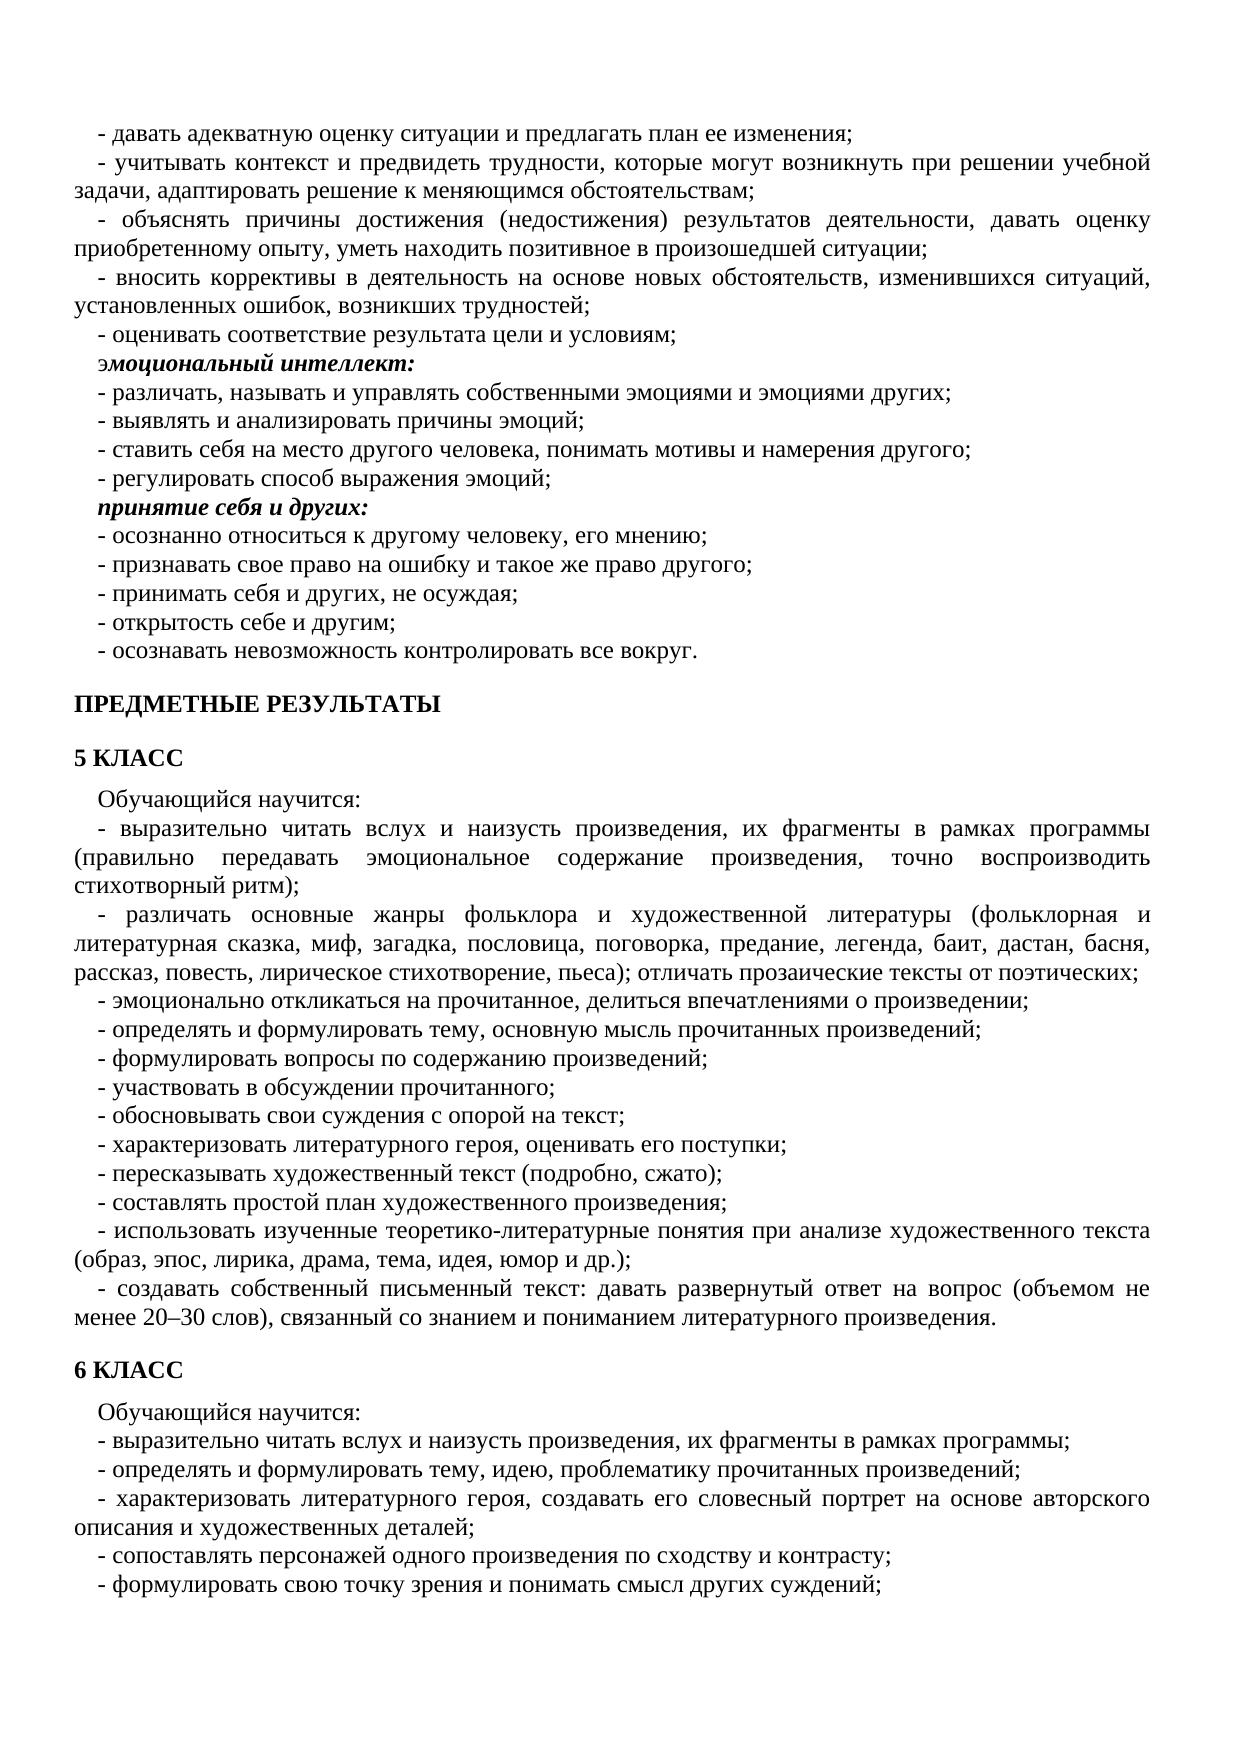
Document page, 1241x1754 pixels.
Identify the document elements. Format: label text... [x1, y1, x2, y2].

text - определять и формулировать тему, основную мысль прочитанных произведений; [74, 1014, 1152, 1043]
text - принимать себя и других, не осуждая; [74, 578, 1152, 607]
text - различать, называть и управлять собственными эмоциями и эмоциями других; [74, 377, 1152, 406]
text - осознанно относиться к другому человеку, его мнению; [74, 521, 1152, 549]
text Обучающийся научится: [74, 1397, 1152, 1426]
text - эмоционально откликаться на прочитанное, делиться впечатлениями о произведении; [74, 986, 1152, 1014]
text - выразительно читать вслух и наизусть произведения, их фрагменты в рамках программы (правильно передавать эмоциональное содержание произведения, точно воспроизводить стихотворный ритм); [74, 813, 1152, 899]
text - обосновывать свои суждения с опорой на текст; [74, 1101, 1152, 1129]
text - характеризовать литературного героя, оценивать его поступки; [74, 1129, 1152, 1158]
text - давать адекватную оценку ситуации и предлагать план ее изменения; [74, 118, 1152, 147]
text - участвовать в обсуждении прочитанного; [74, 1072, 1152, 1101]
text - создавать собственный письменный текст: давать развернутый ответ на вопрос (объемом не менее 20–30 слов), связанный со знанием и пониманием литературного произведения. [74, 1273, 1152, 1331]
text Обучающийся научится: [74, 784, 1152, 813]
text - признавать свое право на ошибку и такое же право другого; [74, 549, 1152, 578]
text - объяснять причины достижения (недостижения) результатов деятельности, давать оценку приобретенному опыту, уметь находить позитивное в произошедшей ситуации; [74, 204, 1152, 262]
text - осознавать невозможность контролировать все вокруг. [74, 636, 1152, 664]
text - сопоставлять персонажей одного произведения по сходству и контрасту; [74, 1541, 1152, 1569]
text принятие себя и других: [74, 492, 1152, 521]
text эмоциональный интеллект: [74, 348, 1152, 377]
text - учитывать контекст и предвидеть трудности, которые могут возникнуть при решении учебной задачи, адаптировать решение к меняющимся обстоятельствам; [74, 147, 1152, 204]
text - ставить себя на место другого человека, понимать мотивы и намерения другого; [74, 434, 1152, 463]
text - составлять простой план художественного произведения; [74, 1187, 1152, 1216]
text 6 КЛАСС [74, 1356, 1152, 1384]
text - вносить коррективы в деятельность на основе новых обстоятельств, изменившихся ситуаций, установленных ошибок, возникших трудностей; [74, 262, 1152, 319]
text ПРЕДМЕТНЫЕ РЕЗУЛЬТАТЫ [74, 689, 1152, 718]
text - оценивать соответствие результата цели и условиям; [74, 319, 1152, 348]
text - использовать изученные теоретико-литературные понятия при анализе художественного текста (образ, эпос, лирика, драма, тема, идея, юмор и др.); [74, 1216, 1152, 1273]
text - открытость себе и другим; [74, 607, 1152, 636]
text - пересказывать художественный текст (подробно, сжато); [74, 1158, 1152, 1187]
text - формулировать свою точку зрения и понимать смысл других суждений; [74, 1569, 1152, 1598]
text - выявлять и анализировать причины эмоций; [74, 406, 1152, 434]
text - различать основные жанры фольклора и художественной литературы (фольклорная и литературная сказка, миф, загадка, пословица, поговорка, предание, легенда, баит, дастан, басня, рассказ, повесть, лирическое стихотворение, пьеса); отличать прозаические тексты от поэтических; [74, 899, 1152, 986]
text - формулировать вопросы по содержанию произведений; [74, 1043, 1152, 1072]
text - регулировать способ выражения эмоций; [74, 463, 1152, 492]
text - выразительно читать вслух и наизусть произведения, их фрагменты в рамках программы; [74, 1426, 1152, 1454]
text - характеризовать литературного героя, создавать его словесный портрет на основе авторского описания и художественных деталей; [74, 1483, 1152, 1541]
text 5 КЛАСС [74, 743, 1152, 772]
text - определять и формулировать тему, идею, проблематику прочитанных произведений; [74, 1454, 1152, 1483]
